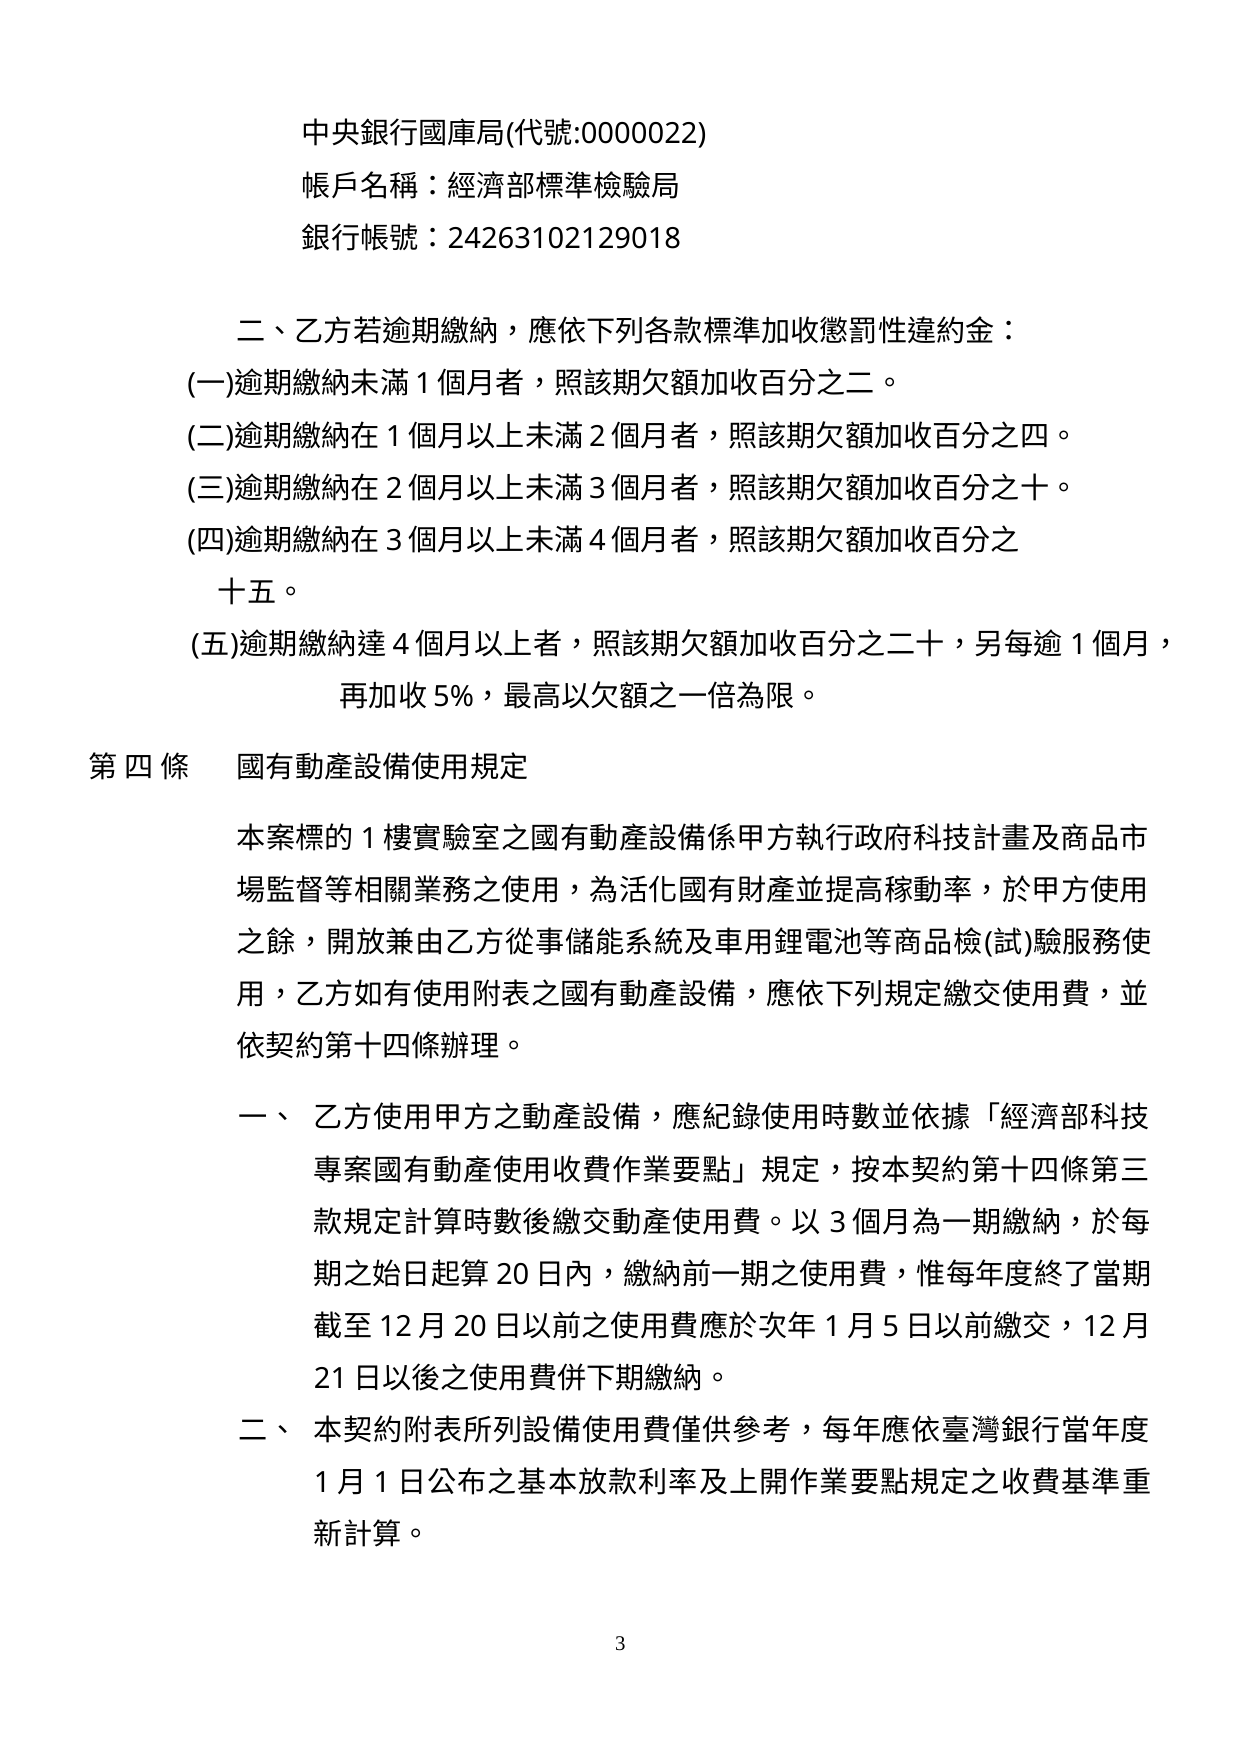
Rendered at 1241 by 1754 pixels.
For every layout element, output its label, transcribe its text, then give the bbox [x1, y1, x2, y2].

text 中央銀行國庫局(代號:0000022) [302, 105, 1152, 157]
list 逾期繳納在1個月以上未滿2個月者，照該期欠額加收百分之四。 [89, 407, 1152, 459]
list 逾期繳納未滿1個月者，照該期欠額加收百分之二。 [89, 355, 1152, 407]
list 逾期繳納在2個月以上未滿3個月者，照該期欠額加收百分之十。 [89, 459, 1152, 511]
list 十 [89, 563, 1152, 616]
text 銀行帳號：24263102129018 [302, 209, 1152, 261]
text 乙方若逾期繳納，應依下列各款標準加收懲罰性違約金： [236, 303, 1152, 355]
list 逾期繳納達4個月以上者，照該期欠額加收百分之二十，另每逾1個月，再加收5%，最高以欠額之一倍為限。 [89, 616, 1152, 720]
list 逾期繳納在3個月以上未滿4個月者，照該期欠額加收百分之 [89, 511, 1152, 563]
text 帳戶名稱：經濟部標準檢驗局 [302, 157, 1152, 209]
